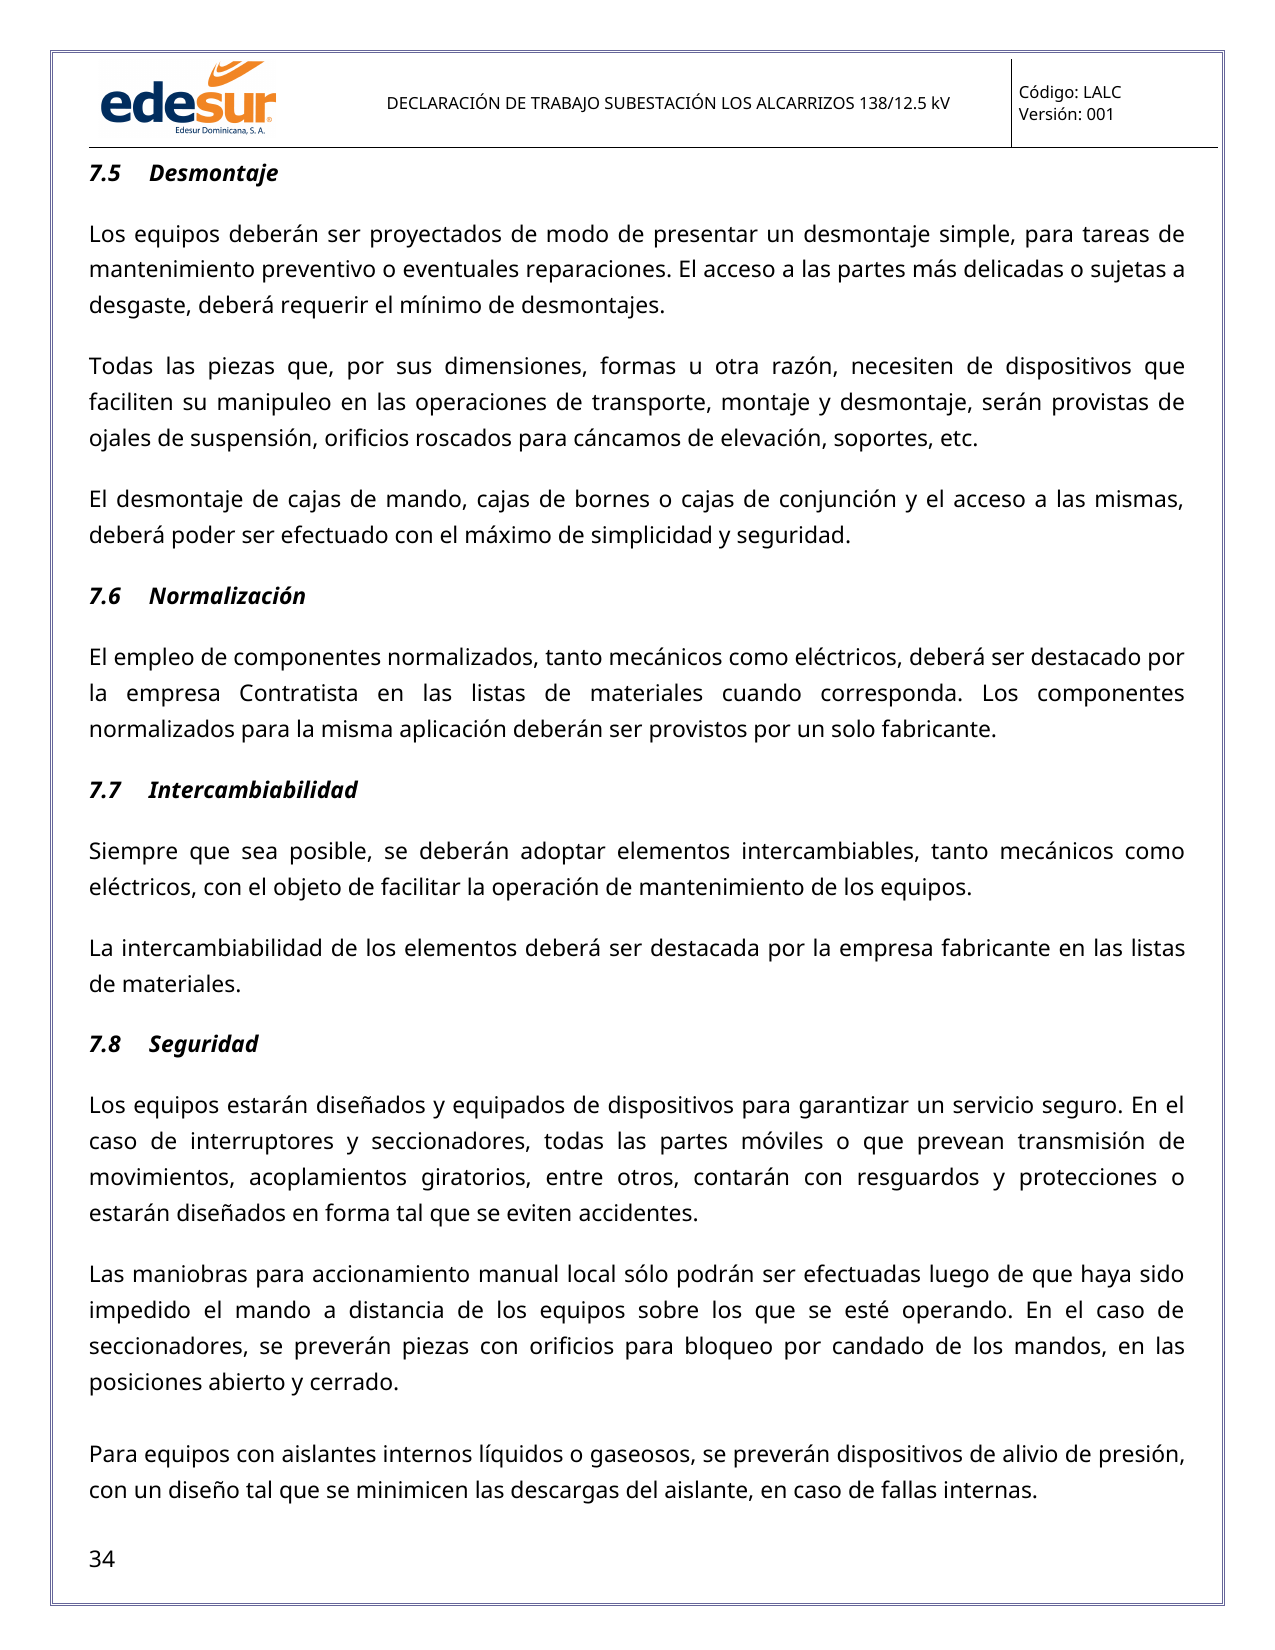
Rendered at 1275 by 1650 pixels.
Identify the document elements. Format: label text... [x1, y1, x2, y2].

subtitle Desmontaje [89, 157, 1186, 188]
text El desmontaje de cajas de mando, cajas de bornes o cajas de conjunción y el acceso a las mismas, deberá poder ser efectuado con el máximo de simplicidad y seguridad. [89, 483, 1186, 550]
text El empleo de componentes normalizados, tanto mecánicos como eléctricos, deberá ser destacado por la empresa Contratista en las listas de materiales cuando corresponda. Los componentes normalizados para la misma aplicación deberán ser provistos por un solo fabricante. [89, 641, 1186, 744]
text Los equipos deberán ser proyectados de modo de presentar un desmontaje simple, para tareas de mantenimiento preventivo o eventuales reparaciones. El acceso a las partes más delicadas o sujetas a desgaste, deberá requerir el mínimo de desmontajes. [89, 217, 1186, 321]
text Las maniobras para accionamiento manual local sólo podrán ser efectuadas luego de que haya sido impedido el mando a distancia de los equipos sobre los que se esté operando. En el caso de seccionadores, se preverán piezas con orificios para bloqueo por candado de los mandos, en las posiciones abierto y cerrado. [89, 1258, 1186, 1397]
text La intercambiabilidad de los elementos deberá ser destacada por la empresa fabricante en las listas de materiales. [89, 932, 1186, 999]
picture [98, 59, 277, 138]
subtitle Seguridad [89, 1028, 1186, 1060]
subtitle Intercambiabilidad [89, 774, 1186, 805]
text Los equipos estarán diseñados y equipados de dispositivos para garantizar un servicio seguro. En el caso de interruptores y seccionadores, todas las partes móviles o que prevean transmisión de movimientos, acoplamientos giratorios, entre otros, contarán con resguardos y protecciones o estarán diseñados en forma tal que se eviten accidentes. [89, 1089, 1186, 1228]
text Siempre que sea posible, se deberán adoptar elementos intercambiables, tanto mecánicos como eléctricos, con el objeto de facilitar la operación de mantenimiento de los equipos. [89, 835, 1186, 902]
text Todas las piezas que, por sus dimensiones, formas u otra razón, necesiten de dispositivos que faciliten su manipuleo en las operaciones de transporte, montaje y desmontaje, serán provistas de ojales de suspensión, orificios roscados para cáncamos de elevación, soportes, etc. [89, 350, 1186, 453]
subtitle Normalización [89, 580, 1186, 611]
text Para equipos con aislantes internos líquidos o gaseosos, se preverán dispositivos de alivio de presión, con un diseño tal que se minimicen las descargas del aislante, en caso de fallas internas. [89, 1438, 1186, 1505]
